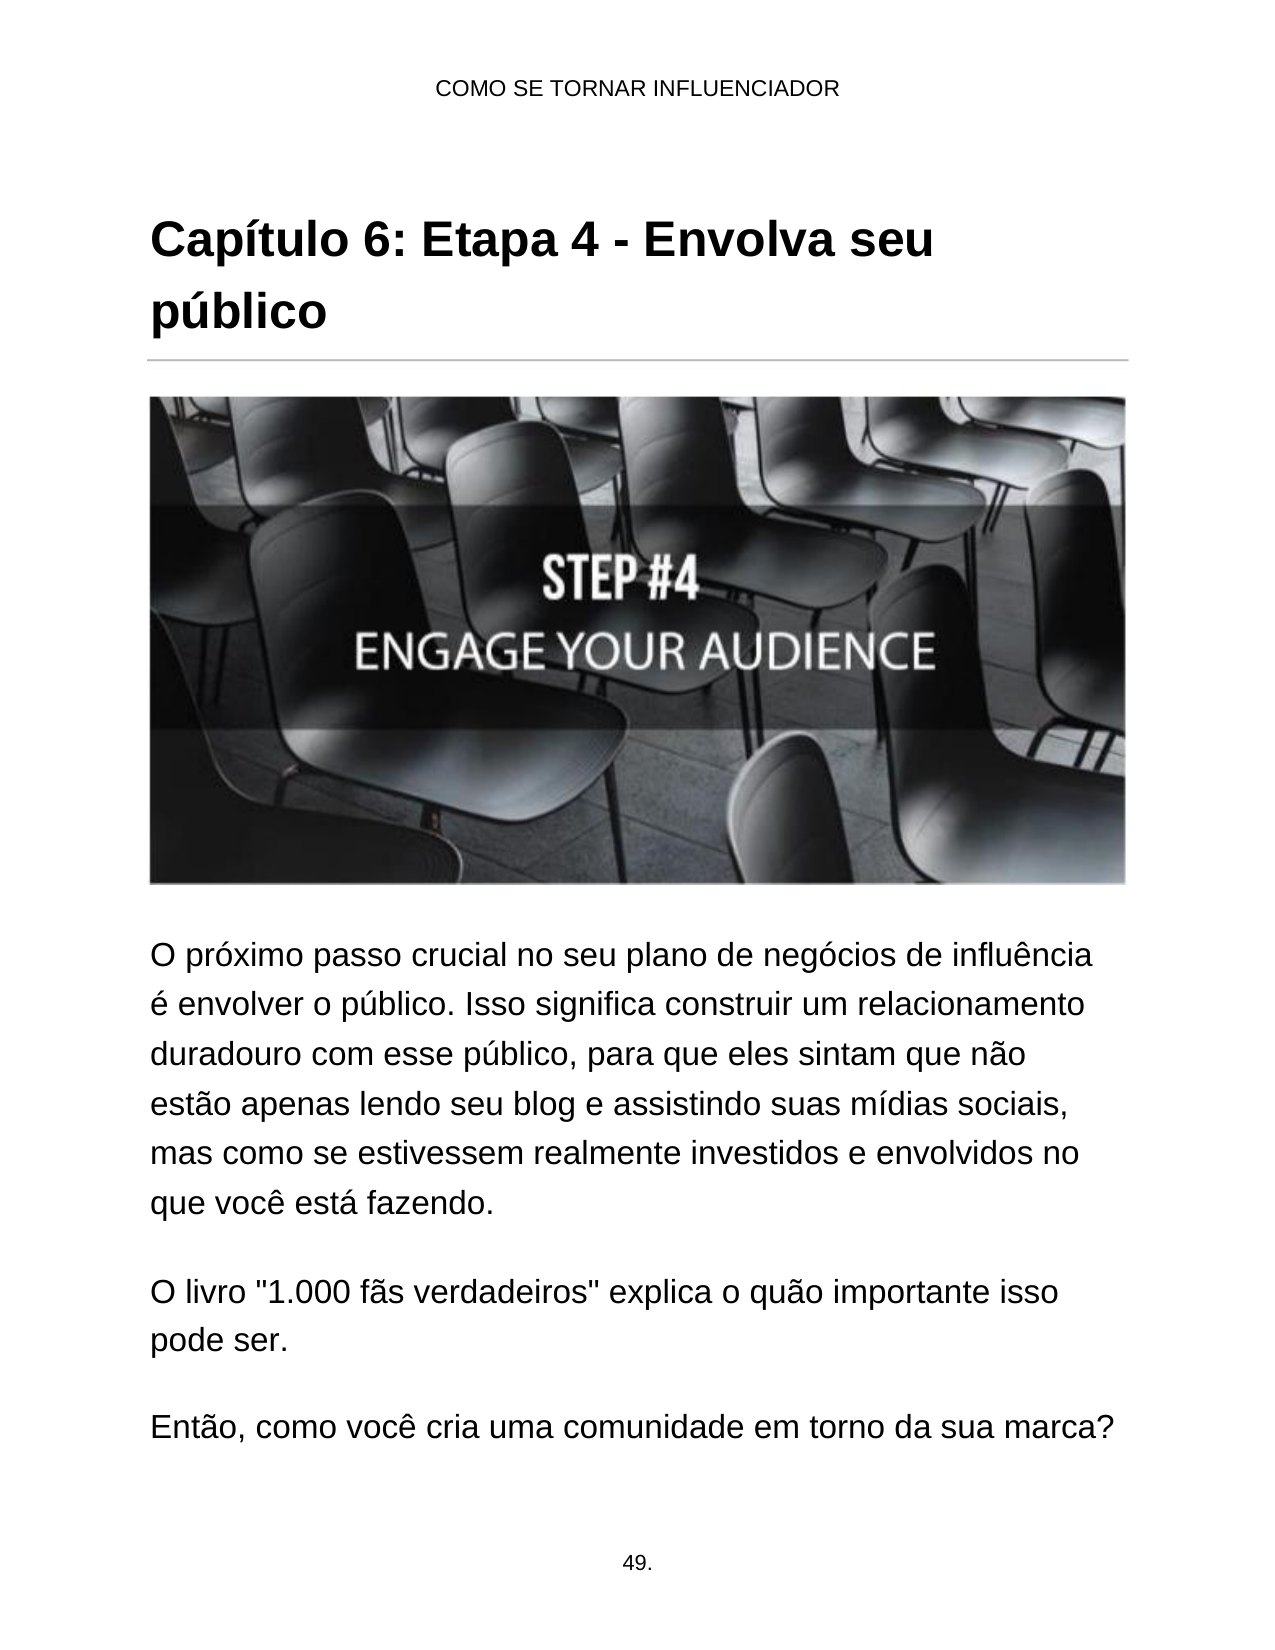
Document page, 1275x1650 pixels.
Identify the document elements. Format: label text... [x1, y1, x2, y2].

text Capítulo 6: Etapa 4 - Envolva seu público [150, 209, 954, 339]
text O próximo passo crucial no seu plano de negócios de influência é envolver o público. Isso significa construir um relacionamento duradouro com esse público, para que eles sintam que não estão apenas lendo seu blog e assistindo suas mídias sociais, mas como se estivessem realmente investidos e envolvidos no que você está fazendo. [150, 935, 1112, 1221]
text O livro "1.000 fãs verdadeiros" explica o quão importante isso pode ser. [150, 1272, 1100, 1358]
picture [147, 358, 1129, 885]
text COMO SE TORNAR INFLUENCIADOR [150, 75, 1125, 102]
text Então, como você cria uma comunidade em torno da sua marca? [150, 1407, 1125, 1445]
text 49. [150, 1550, 1125, 1575]
